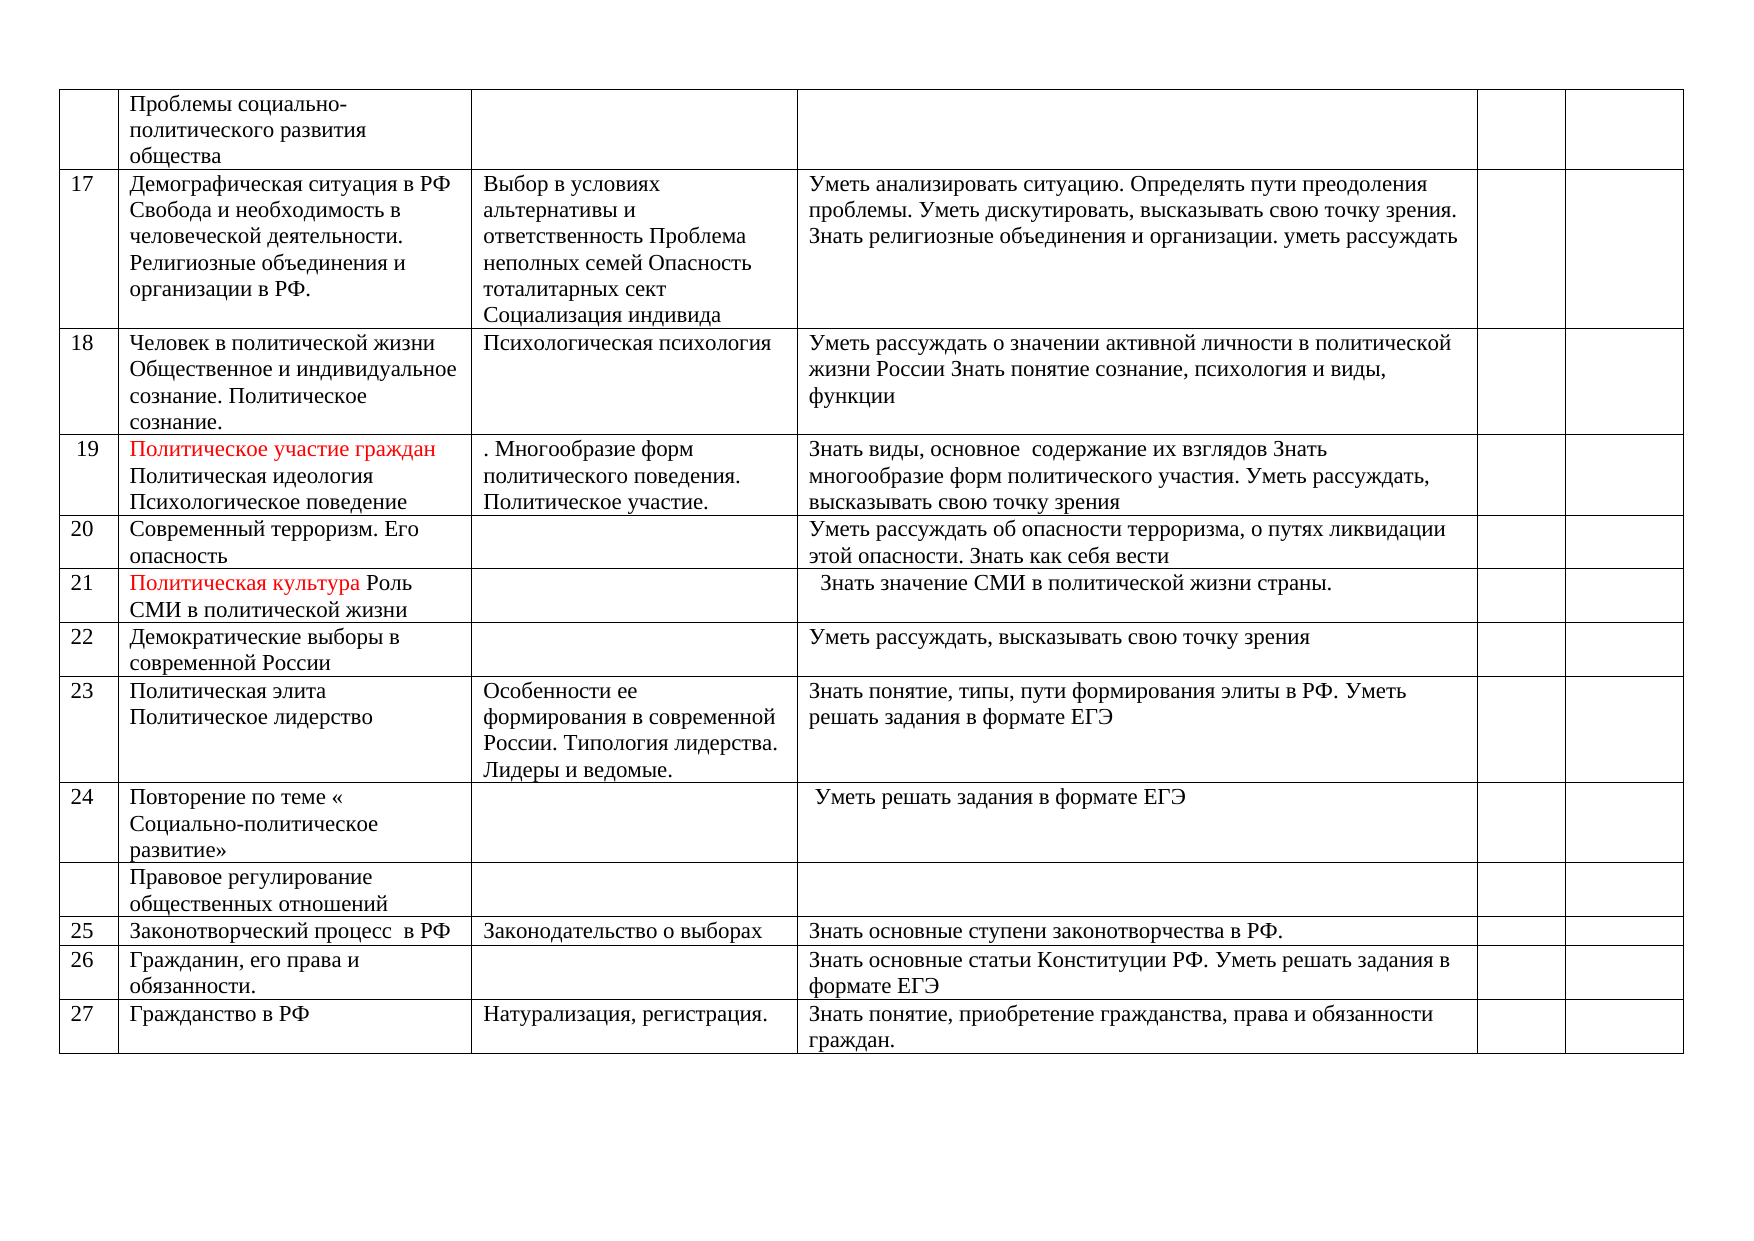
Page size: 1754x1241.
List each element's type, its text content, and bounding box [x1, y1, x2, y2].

table_cell 18 [60, 329, 118, 434]
table_cell [472, 516, 797, 568]
table_cell [472, 569, 797, 622]
table_cell [1478, 946, 1565, 999]
table_cell [1566, 863, 1683, 916]
table_cell Уметь рассуждать, высказывать свою точку зрения [798, 623, 1477, 676]
table_cell 17 [60, 170, 118, 328]
table_cell Политическое участие граждан Политическая идеология Психологическое поведение [119, 435, 471, 514]
table_cell Законодательство о выборах [472, 917, 797, 945]
table_cell 21 [60, 569, 118, 622]
table_cell [472, 783, 797, 862]
table_cell 26 [60, 946, 118, 999]
table_cell [1478, 329, 1565, 434]
table_cell Политическая культура Роль СМИ в политической жизни [119, 569, 471, 622]
table_cell 22 [60, 623, 118, 676]
table_cell [1566, 516, 1683, 568]
table_cell [1478, 863, 1565, 916]
table_cell Уметь решать задания в формате ЕГЭ [798, 783, 1477, 862]
table_cell Проблемы социально-политического развития общества [119, 90, 471, 169]
table_cell Гражданство в РФ [119, 1000, 471, 1053]
table_cell [1478, 783, 1565, 862]
table_cell Политическая элита Политическое лидерство [119, 677, 471, 782]
table_cell Знать значение СМИ в политической жизни страны. [798, 569, 1477, 622]
table_cell 20 [60, 516, 118, 568]
table_cell [1478, 569, 1565, 622]
table_cell 19 [60, 435, 118, 514]
table_cell [1566, 170, 1683, 328]
table_cell Законотворческий процесс в РФ [119, 917, 471, 945]
table_cell Уметь рассуждать о значении активной личности в политической жизни России Знать понятие сознание, психология и виды, функции [798, 329, 1477, 434]
table_cell [472, 623, 797, 676]
table_cell [1566, 1000, 1683, 1053]
table_cell [1478, 435, 1565, 514]
table_cell Знать основные ступени законотворчества в РФ. [798, 917, 1477, 945]
table_cell [60, 90, 118, 169]
table_cell [1566, 329, 1683, 434]
table_cell Повторение по теме « Социально-политическое развитие» [119, 783, 471, 862]
table_cell [1566, 90, 1683, 169]
table_cell Современный терроризм. Его опасность [119, 516, 471, 568]
table_cell [1478, 1000, 1565, 1053]
table_cell Гражданин, его права и обязанности. [119, 946, 471, 999]
table_cell Правовое регулирование общественных отношений [119, 863, 471, 916]
table_cell [798, 90, 1477, 169]
table_cell [472, 863, 797, 916]
table_cell Уметь анализировать ситуацию. Определять пути преодоления проблемы. Уметь дискутировать, высказывать свою точку зрения. Знать религиозные объединения и организации. уметь рассуждать [798, 170, 1477, 328]
table_cell [1566, 917, 1683, 945]
table_cell Особенности ее формирования в современной России. Типология лидерства. Лидеры и ведомые. [472, 677, 797, 782]
table_cell Уметь рассуждать об опасности терроризма, о путях ликвидации этой опасности. Знать как себя вести [798, 516, 1477, 568]
table_cell [1478, 170, 1565, 328]
table_cell [60, 863, 118, 916]
table_cell 23 [60, 677, 118, 782]
table_cell [1478, 917, 1565, 945]
table_cell [472, 90, 797, 169]
table_cell Демографическая ситуация в РФ Свобода и необходимость в человеческой деятельности. Религиозные объединения и организации в РФ. [119, 170, 471, 328]
table_cell [798, 863, 1477, 916]
table_cell . Многообразие форм политического поведения. Политическое участие. [472, 435, 797, 514]
table_cell [1566, 677, 1683, 782]
table_cell [472, 946, 797, 999]
table_cell Знать понятие, приобретение гражданства, права и обязанности граждан. [798, 1000, 1477, 1053]
table_cell Психологическая психология [472, 329, 797, 434]
table_cell Демократические выборы в современной России [119, 623, 471, 676]
table_cell Знать виды, основное содержание их взглядов Знать многообразие форм политического участия. Уметь рассуждать, высказывать свою точку зрения [798, 435, 1477, 514]
table_cell [1566, 623, 1683, 676]
table_cell Натурализация, регистрация. [472, 1000, 797, 1053]
table_cell Знать понятие, типы, пути формирования элиты в РФ. Уметь решать задания в формате ЕГЭ [798, 677, 1477, 782]
table_cell Знать основные статьи Конституции РФ. Уметь решать задания в формате ЕГЭ [798, 946, 1477, 999]
table_cell [1478, 516, 1565, 568]
table_cell [1566, 946, 1683, 999]
table_cell [1566, 435, 1683, 514]
table_cell [1566, 783, 1683, 862]
table_cell [1478, 677, 1565, 782]
table_cell [1478, 90, 1565, 169]
table_cell 25 [60, 917, 118, 945]
table_cell [1566, 569, 1683, 622]
table_cell Выбор в условиях альтернативы и ответственность Проблема неполных семей Опасность тоталитарных сект Социализация индивида [472, 170, 797, 328]
table_cell Человек в политической жизни Общественное и индивидуальное сознание. Политическое сознание. [119, 329, 471, 434]
table_cell [1478, 623, 1565, 676]
table_cell 27 [60, 1000, 118, 1053]
table_cell 24 [60, 783, 118, 862]
